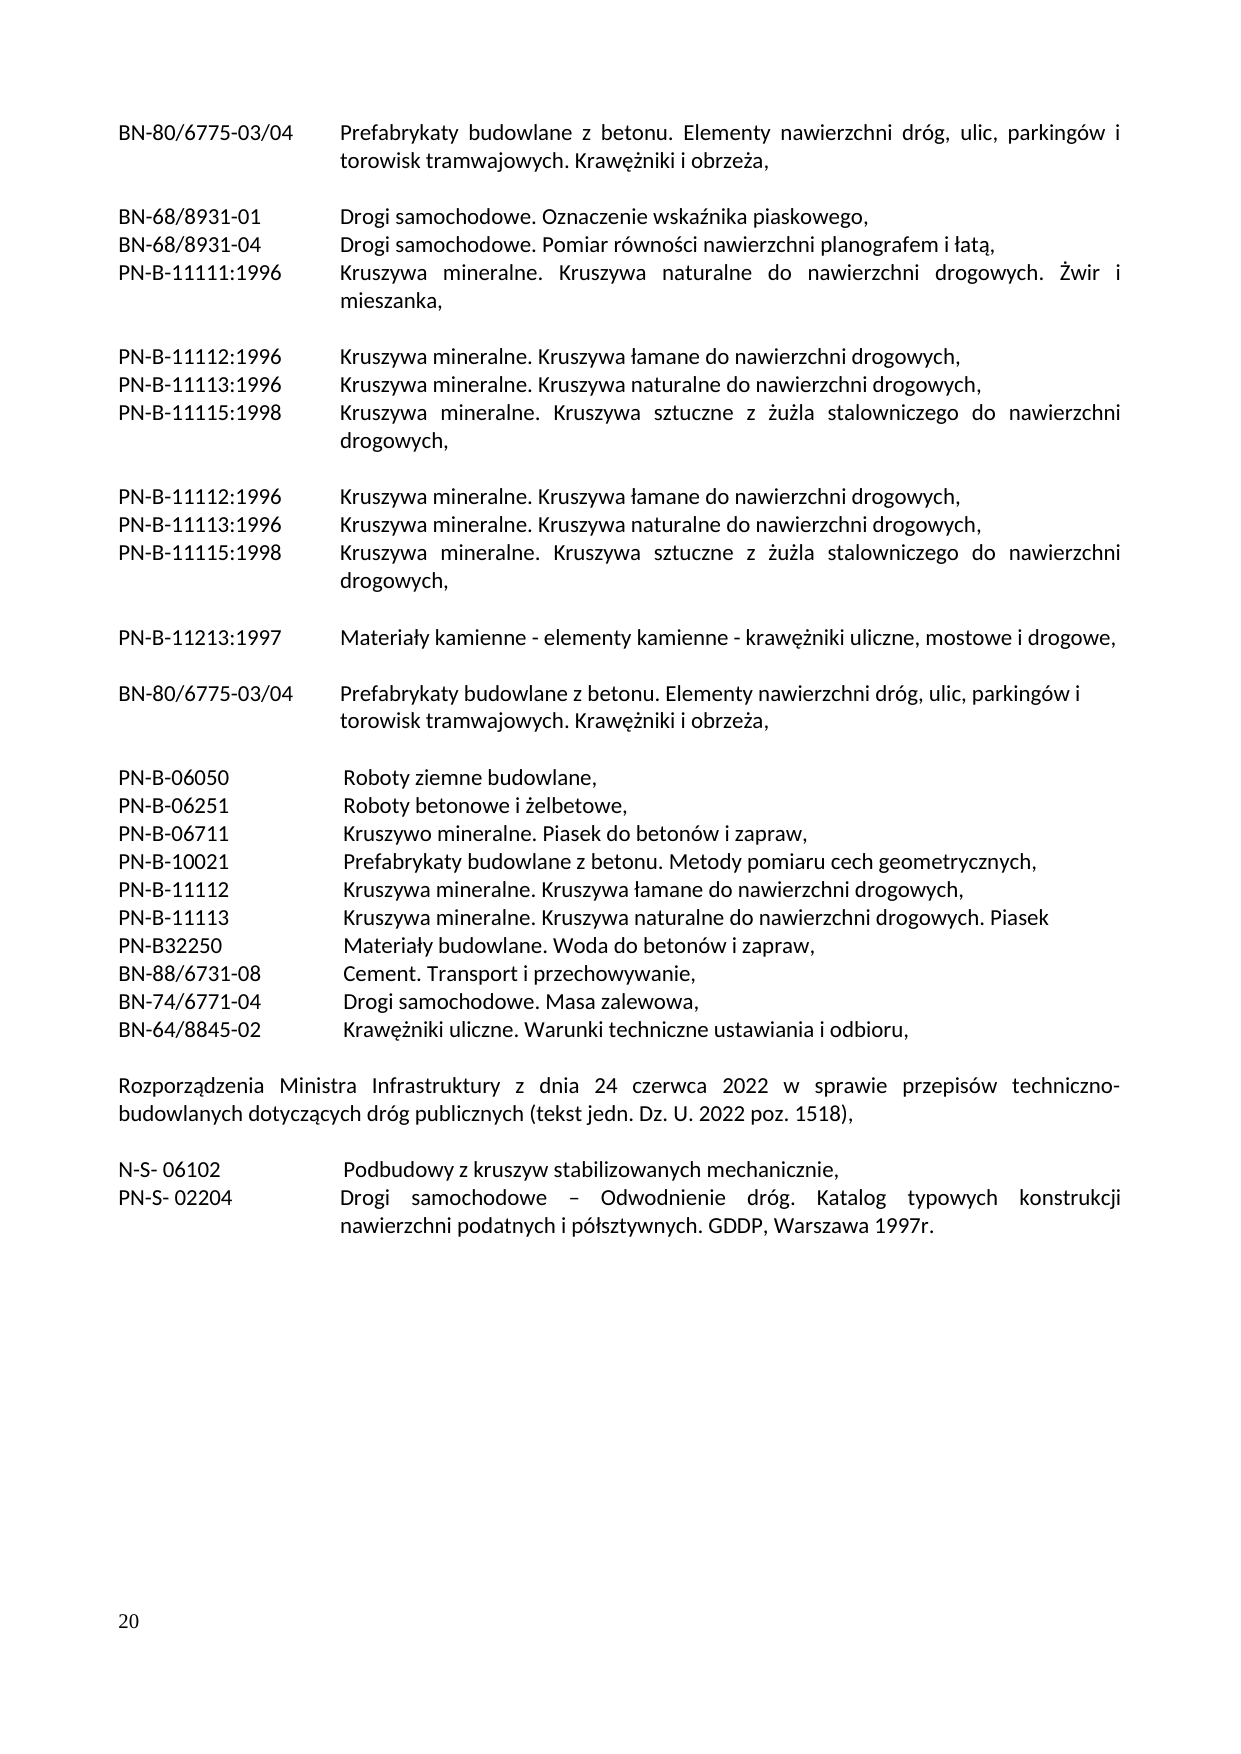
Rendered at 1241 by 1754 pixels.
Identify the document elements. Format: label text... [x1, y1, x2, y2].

text PN-B-11111:1996 Kruszywa mineralne. Kruszywa naturalne do nawierzchni drogowych. Żwir i mieszanka, [118, 258, 1122, 314]
text PN-B-11115:1998 Kruszywa mineralne. Kruszywa sztuczne z żużla stalowniczego do nawierzchni drogowych, [118, 398, 1122, 454]
text PN-B-06251 Roboty betonowe i żelbetowe, [118, 791, 1122, 819]
text BN-80/6775-03/04 Prefabrykaty budowlane z betonu. Elementy nawierzchni dróg, ulic, parkingów i torowisk tramwajowych. Krawężniki i obrzeża, [118, 679, 1122, 735]
text PN-B-11115:1998 Kruszywa mineralne. Kruszywa sztuczne z żużla stalowniczego do nawierzchni drogowych, [118, 538, 1122, 594]
text PN-B-06711 Kruszywo mineralne. Piasek do betonów i zapraw, [118, 819, 1122, 847]
text PN-S- 02204 Drogi samochodowe – Odwodnienie dróg. Katalog typowych konstrukcji nawierzchni podatnych i półsztywnych. GDDP, Warszawa 1997r. [118, 1183, 1122, 1239]
text BN-64/8845-02 Krawężniki uliczne. Warunki techniczne ustawiania i odbioru, [118, 1015, 1122, 1043]
text PN-B-11113:1996 Kruszywa mineralne. Kruszywa naturalne do nawierzchni drogowych, [118, 370, 1122, 398]
text BN-88/6731-08 Cement. Transport i przechowywanie, [118, 959, 1122, 987]
text PN-B-11113 Kruszywa mineralne. Kruszywa naturalne do nawierzchni drogowych. Piasek [118, 903, 1122, 931]
text PN-B-11112:1996 Kruszywa mineralne. Kruszywa łamane do nawierzchni drogowych, [118, 342, 1122, 370]
text PN-B32250 Materiały budowlane. Woda do betonów i zapraw, [118, 931, 1122, 959]
text PN-B-06050 Roboty ziemne budowlane, [118, 763, 1122, 791]
text BN-80/6775-03/04 Prefabrykaty budowlane z betonu. Elementy nawierzchni dróg, ulic, parkingów i torowisk tramwajowych. Krawężniki i obrzeża, [118, 118, 1122, 174]
text PN-B-11112 Kruszywa mineralne. Kruszywa łamane do nawierzchni drogowych, [118, 875, 1122, 903]
text BN-68/8931-04 Drogi samochodowe. Pomiar równości nawierzchni planografem i łatą, [118, 230, 1122, 258]
text Rozporządzenia Ministra Infrastruktury z dnia 24 czerwca 2022 w sprawie przepisów techniczno-budowlanych dotyczących dróg publicznych (tekst jedn. Dz. U. 2022 poz. 1518), [118, 1071, 1122, 1127]
text PN-B-11113:1996 Kruszywa mineralne. Kruszywa naturalne do nawierzchni drogowych, [118, 511, 1122, 538]
text PN-B-11112:1996 Kruszywa mineralne. Kruszywa łamane do nawierzchni drogowych, [118, 482, 1122, 511]
text PN-B-10021 Prefabrykaty budowlane z betonu. Metody pomiaru cech geometrycznych, [118, 847, 1122, 875]
text BN-74/6771-04 Drogi samochodowe. Masa zalewowa, [118, 987, 1122, 1015]
text N-S- 06102 Podbudowy z kruszyw stabilizowanych mechanicznie, [118, 1155, 1122, 1183]
text PN-B-11213:1997 Materiały kamienne - elementy kamienne - krawężniki uliczne, mostowe i drogowe, [118, 623, 1122, 651]
text BN-68/8931-01 Drogi samochodowe. Oznaczenie wskaźnika piaskowego, [118, 202, 1122, 230]
